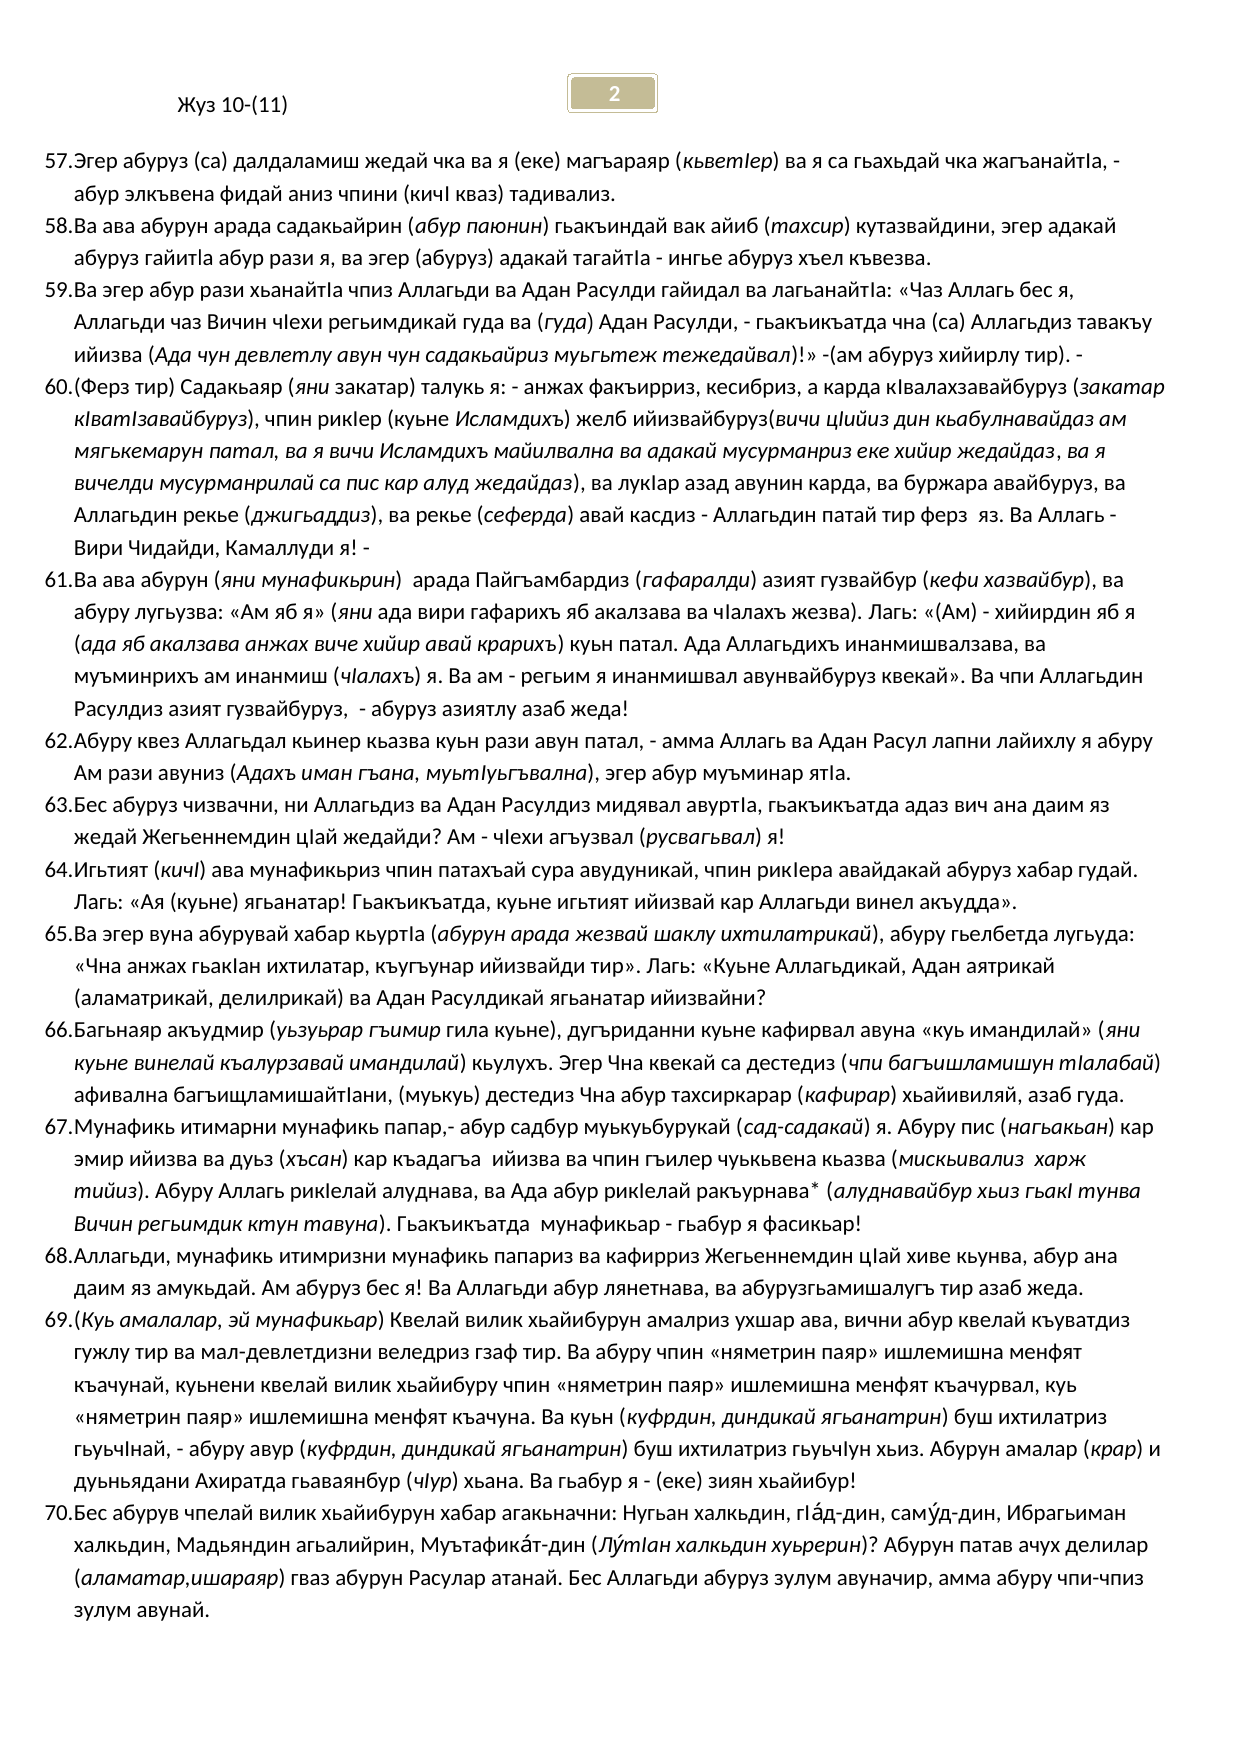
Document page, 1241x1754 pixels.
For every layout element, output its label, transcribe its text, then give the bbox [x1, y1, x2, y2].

list Багьнаяр акъудмир (уьзуьрар гъимир гила куьне), дугъриданни куьне кафирвал авуна «куь имандилай» (яни куьне винелай къалурзавай имандилай) кьулухъ. Эгер Чна квекай са дестедиз (чпи багъишламишун тIалабай) афивална багъищламишайтIани, (муькуь) дестедиз Чна абур тахсиркарар (кафирар) хьайивиляй, азаб гуда. [44, 1016, 1167, 1108]
list Бес абурув чпелай вилик хьайибурун хабар агакьначни: Нугьан халкьдин, гIа́д-дин, саму́д-дин, Ибрагьиман халкьдин, Мадьяндин агьалийрин, Муътафика́т-дин (Лу́тIан халкьдин хуьрерин)? Абурун патав ачух делилар (аламатар,ишараяр) гваз абурун Расулар атанай. Бес Аллагьди абуруз зулум авуначир, амма абуру чпи-чпиз зулум авунай. [44, 1498, 1167, 1623]
list Ва ава абурун арада садакьайрин (абур паюнин) гьакъиндай вак айиб (тахсир) кутазвайдини, эгер адакай абуруз гайитIа абур рази я, ва эгер (абуруз) адакай тагайтIа - ингье абуруз хъел къвезва. [44, 211, 1167, 271]
list Ва ава абурун (яни мунафикьрин) арада Пайгъамбардиз (гафаралди) азият гузвайбур (кефи хазвайбур), ва абуру лугьузва: «Ам яб я» (яни ада вири гафарихъ яб акалзава ва чIалахъ жезва). Лагь: «(Ам) - хийирдин яб я (ада яб акалзава анжах виче хийир авай крарихъ) куьн патал. Ада Аллагьдихъ инанмишвалзава, ва муъминрихъ ам инанмиш (чIалахъ) я. Ва ам - регьим я инанмишвал авунвайбуруз квекай». Ва чпи Аллагьдин Расулдиз азият гузвайбуруз, - абуруз азиятлу азаб жеда! [44, 565, 1167, 722]
list Игьтият (кичI) ава мунафикьриз чпин патахъай сура авудуникай, чпин рикIера авайдакай абуруз хабар гудай. Лагь: «Ая (куьне) ягьанатар! Гьакъикъатда, куьне игьтият ийизвай кар Аллагьди винел акъудда». [44, 855, 1167, 915]
list Ва эгер вуна абурувай хабар кьуртIа (абурун арада жезвай шаклу ихтилатрикай), абуру гьелбетда лугьуда: «Чна анжах гьакIан ихтилатар, къугъунар ийизвайди тир». Лагь: «Куьне Аллагьдикай, Адан аятрикай (аламатрикай, делилрикай) ва Адан Расулдикай ягьанатар ийизвайни? [44, 919, 1167, 1011]
list Аллагьди, мунафикь итимризни мунафикь папариз ва кафирриз Жегьеннемдин цIай хиве кьунва, абур ана даим яз амукьдай. Ам абуруз бес я! Ва Аллагьди абур лянетнава, ва абурузгьамишалугъ тир азаб жеда. [44, 1241, 1167, 1301]
list Бес абуруз чизвачни, ни Аллагьдиз ва Адан Расулдиз мидявал авуртIа, гьакъикъатда адаз вич ана даим яз жедай Жегьеннемдин цIай жедайди? Ам - чIехи агъузвал (русвагьвал) я! [44, 790, 1167, 851]
list Мунафикь итимарни мунафикь папар,- абур садбур муькуьбурукай (сад-садакай) я. Абуру пис (нагьакьан) кар эмир ийизва ва дуьз (хъсан) кар къадагъа ийизва ва чпин гъилер чуькьвена кьазва (мискьивализ харж тийиз). Абуру Аллагь рикIелай алуднава, ва Ада абур рикIелай ракъурнава* (алуднавайбур хьиз гьакI тунва Вичин регьимдик ктун тавуна). Гьакъикъатда мунафикьар - гьабур я фасикьар! [44, 1112, 1167, 1237]
list Ва эгер абур рази хьанайтIа чпиз Аллагьди ва Адан Расулди гайидал ва лагьанайтIа: «Чаз Аллагь бес я, Аллагьди чаз Вичин чIехи регьимдикай гуда ва (гуда) Адан Расулди, - гьакъикъатда чна (са) Аллагьдиз тавакъу ийизва (Ада чун девлетлу авун чун садакьайриз муьгьтеж тежедайвал)!» -(ам абуруз хийирлу тир). - [44, 275, 1167, 368]
list (Ферз тир) Садакьаяр (яни закатар) талукь я: - анжах факъирриз, кесибриз, а карда кIвалахзавайбуруз (закатар кIватIзавайбуруз), чпин рикIер (куьне Исламдихъ) желб ийизвайбуруз(вичи цIийиз дин кьабулнавайдаз ам мягькемарун патал, ва я вичи Исламдихъ майилвална ва адакай мусурманриз еке хийир жедайдаз, ва я вичелди мусурманрилай са пис кар алуд жедайдаз), ва лукIар азад авунин карда, ва буржара авайбуруз, ва Аллагьдин рекье (джигьаддиз), ва рекье (сеферда) авай касдиз - Аллагьдин патай тир ферз яз. Ва Аллагь - Вири Чидайди, Камаллуди я! - [44, 372, 1167, 561]
list Эгер абуруз (са) далдаламиш жедай чка ва я (еке) магъараяр (кьветIер) ва я са гьахьдай чка жагъанайтIа, - абур элкъвена фидай аниз чпини (кичI кваз) тадивализ. [44, 147, 1167, 207]
list Абуру квез Аллагьдал кьинер кьазва куьн рази авун патал, - амма Аллагь ва Адан Расул лапни лайихлу я абуру Ам рази авуниз (Адахъ иман гъана, муьтIуьгъвална), эгер абур муъминар ятIа. [44, 726, 1167, 786]
list (Куь амалалар, эй мунафикьар) Квелай вилик хьайибурун амалриз ухшар ава, вични абур квелай къуватдиз гужлу тир ва мал-девлетдизни веледриз гзаф тир. Ва абуру чпин «няметрин паяр» ишлемишна менфят къачунай, куьнени квелай вилик хьайибуру чпин «няметрин паяр» ишлемишна менфят къачурвал, куь «няметрин паяр» ишлемишна менфят къачуна. Ва куьн (куфрдин, диндикай ягьанатрин) буш ихтилатриз гьуьчIнай, - абуру авур (куфрдин, диндикай ягьанатрин) буш ихтилатриз гьуьчIун хьиз. Абурун амалар (крар) и дуьньядани Ахиратда гьаваянбур (чIур) хьана. Ва гьабур я - (еке) зиян хьайибур! [44, 1305, 1167, 1494]
